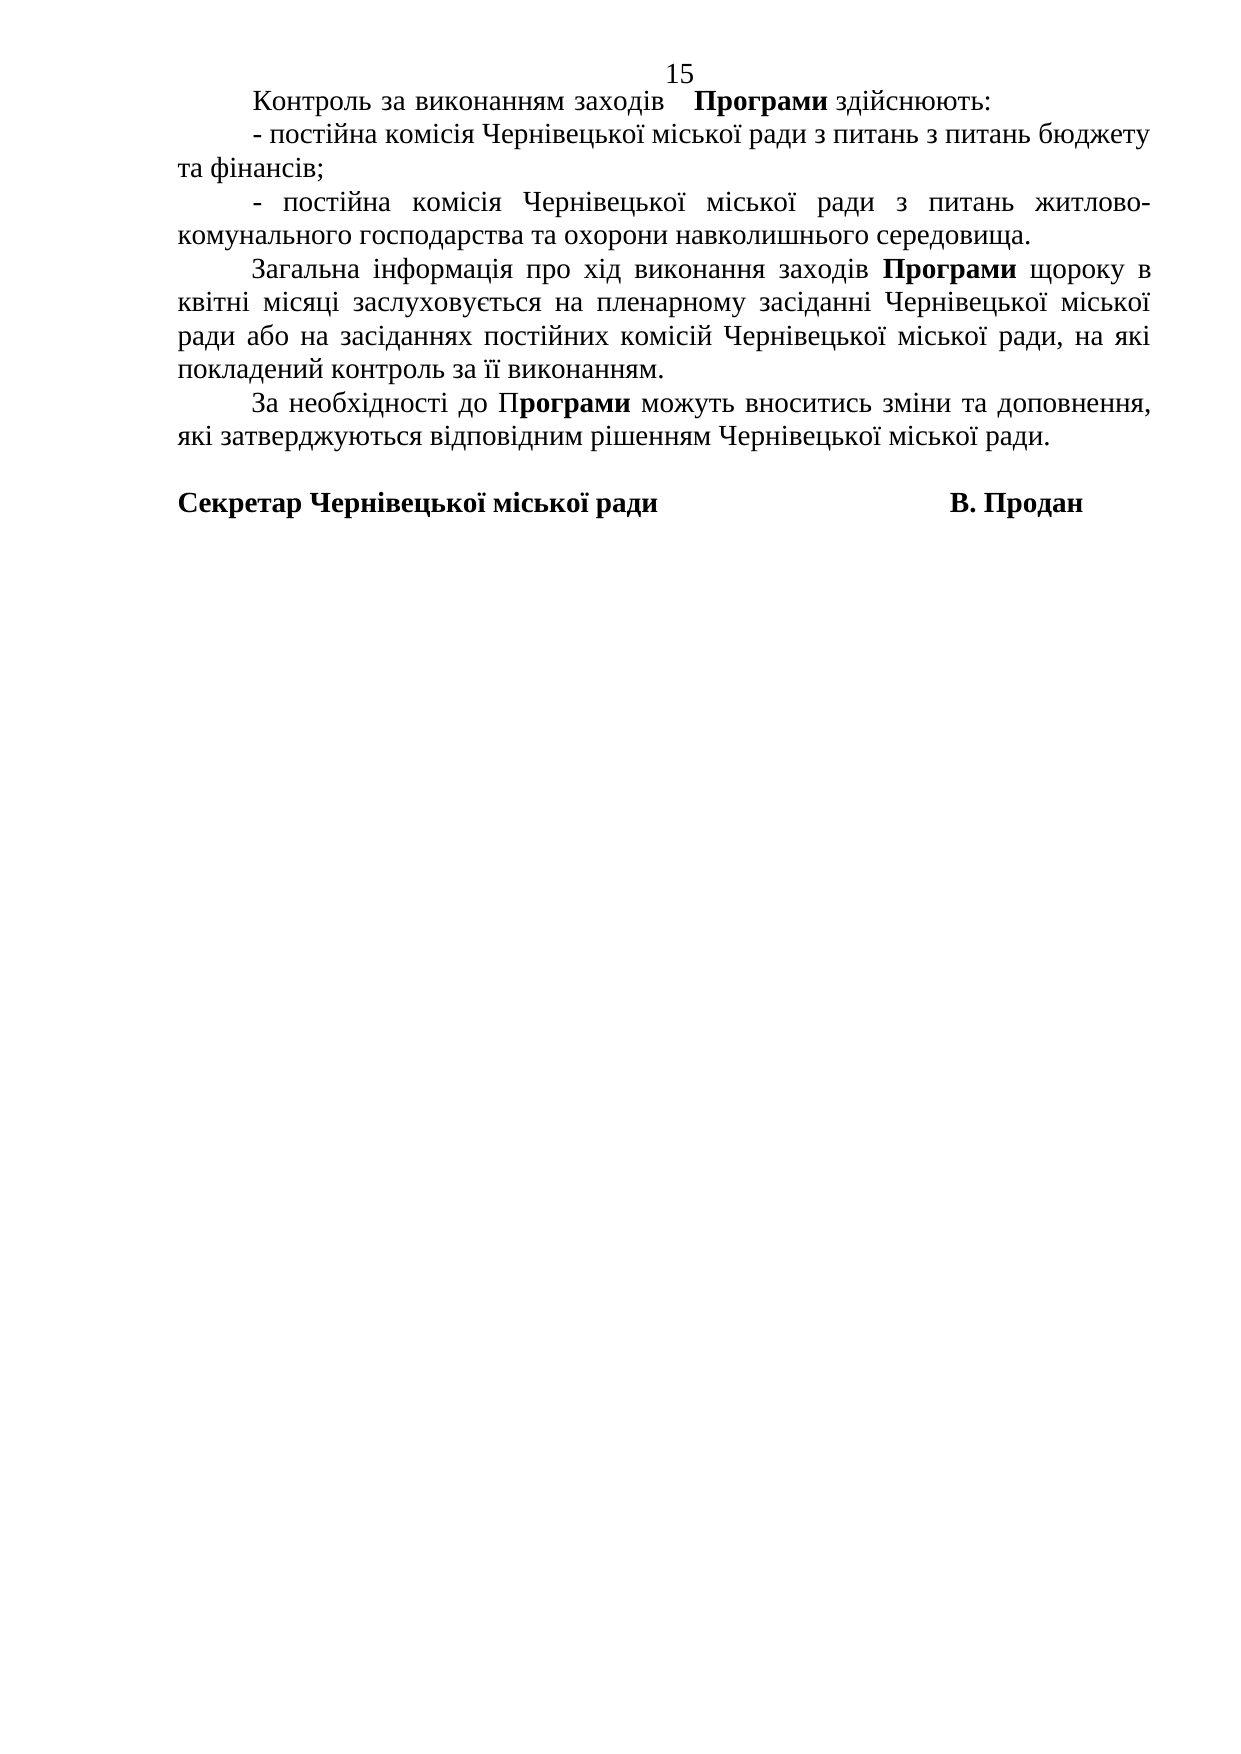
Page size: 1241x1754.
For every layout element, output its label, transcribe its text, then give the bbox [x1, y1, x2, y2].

text Секретар Чернівецької міської ради В. Продан [177, 486, 1152, 519]
text Загальна інформація про хід виконання заходів Програми щороку в квітні місяці заслуховується на пленарному засіданні Чернівецької міської ради або на засіданнях постійних комісій Чернівецької міської ради, на які покладений контроль за її виконанням. [177, 251, 1152, 385]
text - постійна комісія Чернівецької міської ради з питань з питань бюджету та фінансів; [177, 117, 1152, 184]
text - постійна комісія Чернівецької міської ради з питань житлово-комунального господарства та охорони навколишнього середовища. [177, 184, 1152, 251]
text За необхідності до Програми можуть вноситись зміни та доповнення, які затверджуються відповідним рішенням Чернівецької міської ради. [177, 385, 1152, 452]
text Контроль за виконанням заходів Програми здійснюють: [177, 83, 1152, 117]
